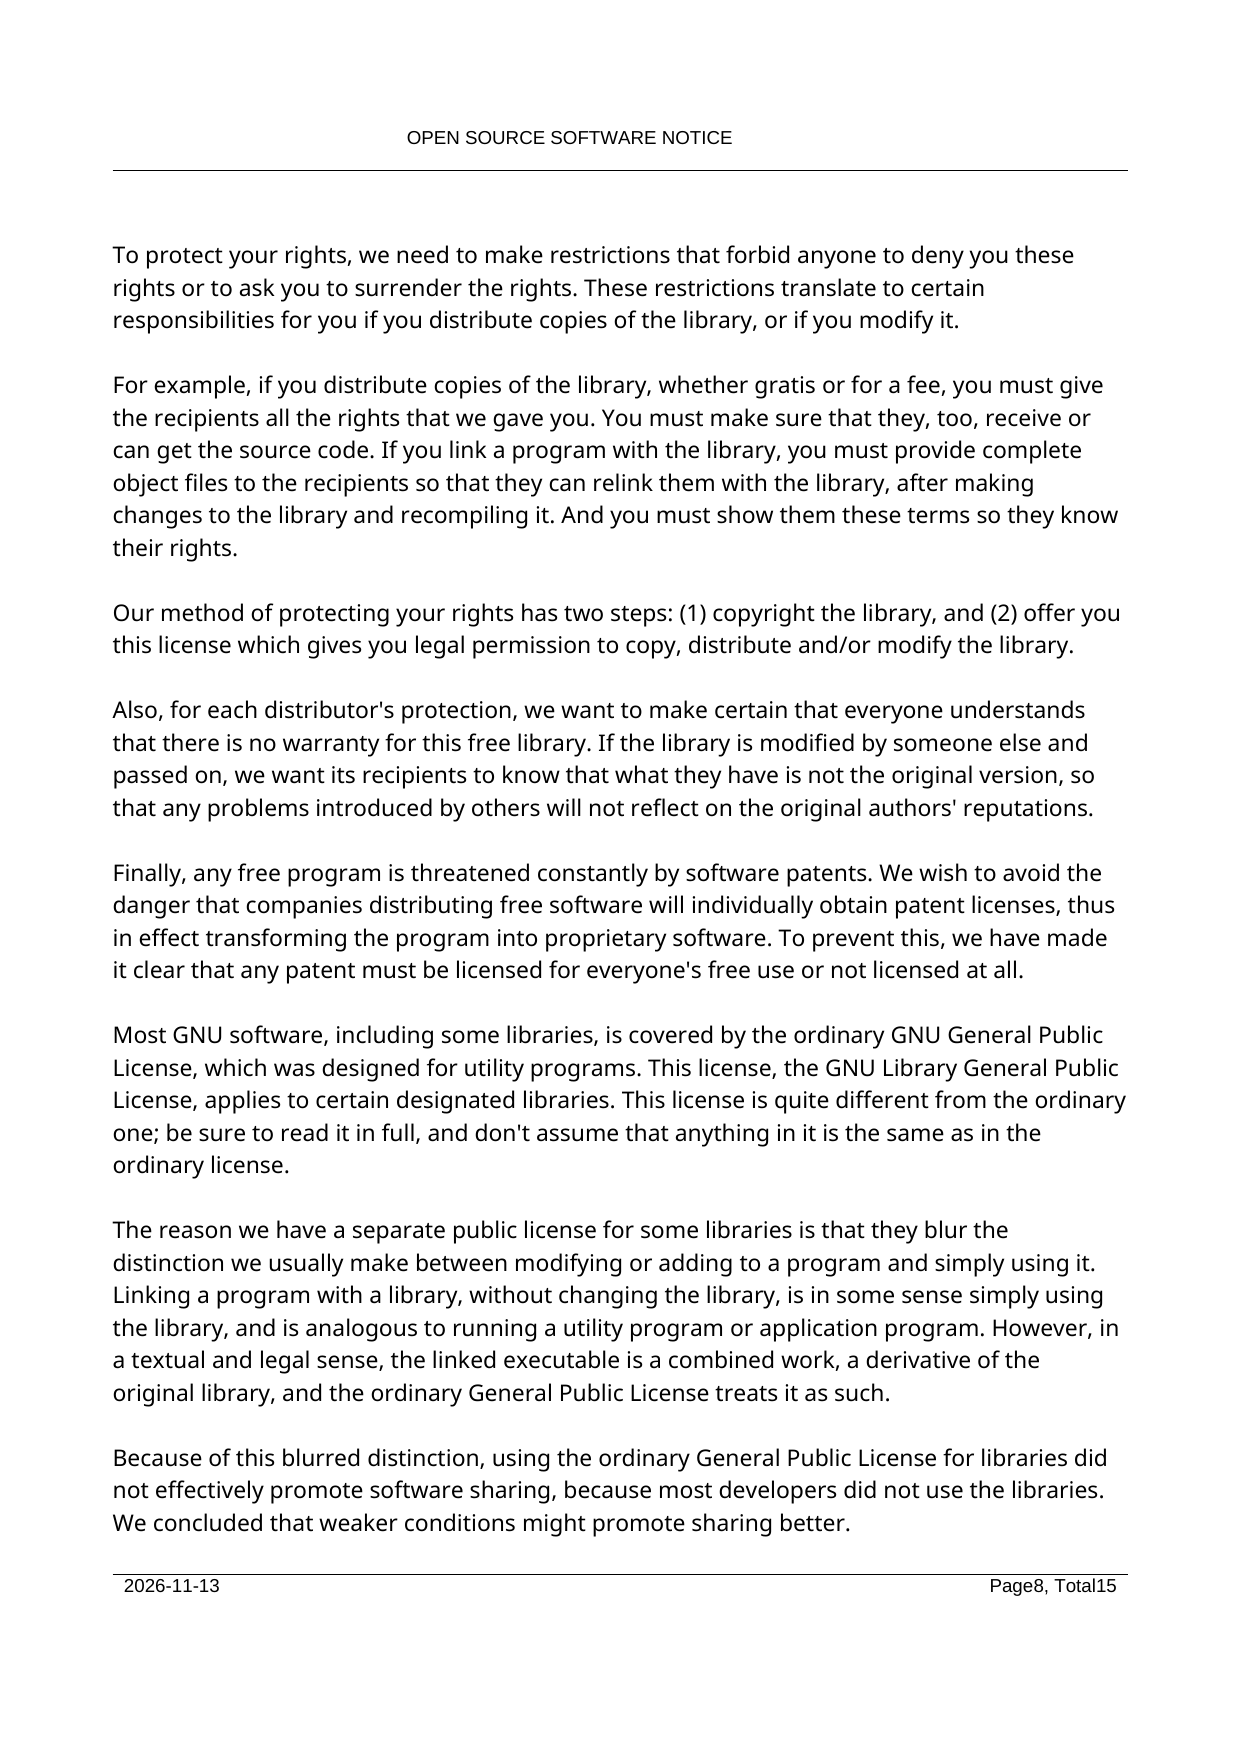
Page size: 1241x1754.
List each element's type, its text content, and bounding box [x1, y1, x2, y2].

text To protect your rights, we need to make restrictions that forbid anyone to deny you these rights or to ask you to surrender the rights. These restrictions translate to certain responsibilities for you if you distribute copies of the library, or if you modify it. [112, 239, 1128, 336]
text For example, if you distribute copies of the library, whether gratis or for a fee, you must give the recipients all the rights that we gave you. You must make sure that they, too, receive or can get the source code. If you link a program with the library, you must provide complete object files to the recipients so that they can relink them with the library, after making changes to the library and recompiling it. And you must show them these terms so they know their rights. [112, 369, 1128, 564]
text Because of this blurred distinction, using the ordinary General Public License for libraries did not effectively promote software sharing, because most developers did not use the libraries. We concluded that weaker conditions might promote sharing better. [112, 1441, 1128, 1539]
text Our method of protecting your rights has two steps: (1) copyright the library, and (2) offer you this license which gives you legal permission to copy, distribute and/or modify the library. [112, 596, 1128, 661]
text Finally, any free program is threatened constantly by software patents. We wish to avoid the danger that companies distributing free software will individually obtain patent licenses, thus in effect transforming the program into proprietary software. To prevent this, we have made it clear that any patent must be licensed for everyone's free use or not licensed at all. [112, 856, 1128, 986]
text Also, for each distributor's protection, we want to make certain that everyone understands that there is no warranty for this free library. If the library is modified by someone else and passed on, we want its recipients to know that what they have is not the original version, so that any problems introduced by others will not reflect on the original authors' reputations. [112, 694, 1128, 824]
text The reason we have a separate public license for some libraries is that they blur the distinction we usually make between modifying or adding to a program and simply using it. Linking a program with a library, without changing the library, is in some sense simply using the library, and is analogous to running a utility program or application program. However, in a textual and legal sense, the linked executable is a combined work, a derivative of the original library, and the ordinary General Public License treats it as such. [112, 1214, 1128, 1409]
text Most GNU software, including some libraries, is covered by the ordinary GNU General Public License, which was designed for utility programs. This license, the GNU Library General Public License, applies to certain designated libraries. This license is quite different from the ordinary one; be sure to read it in full, and don't assume that anything in it is the same as in the ordinary license. [112, 1019, 1128, 1181]
